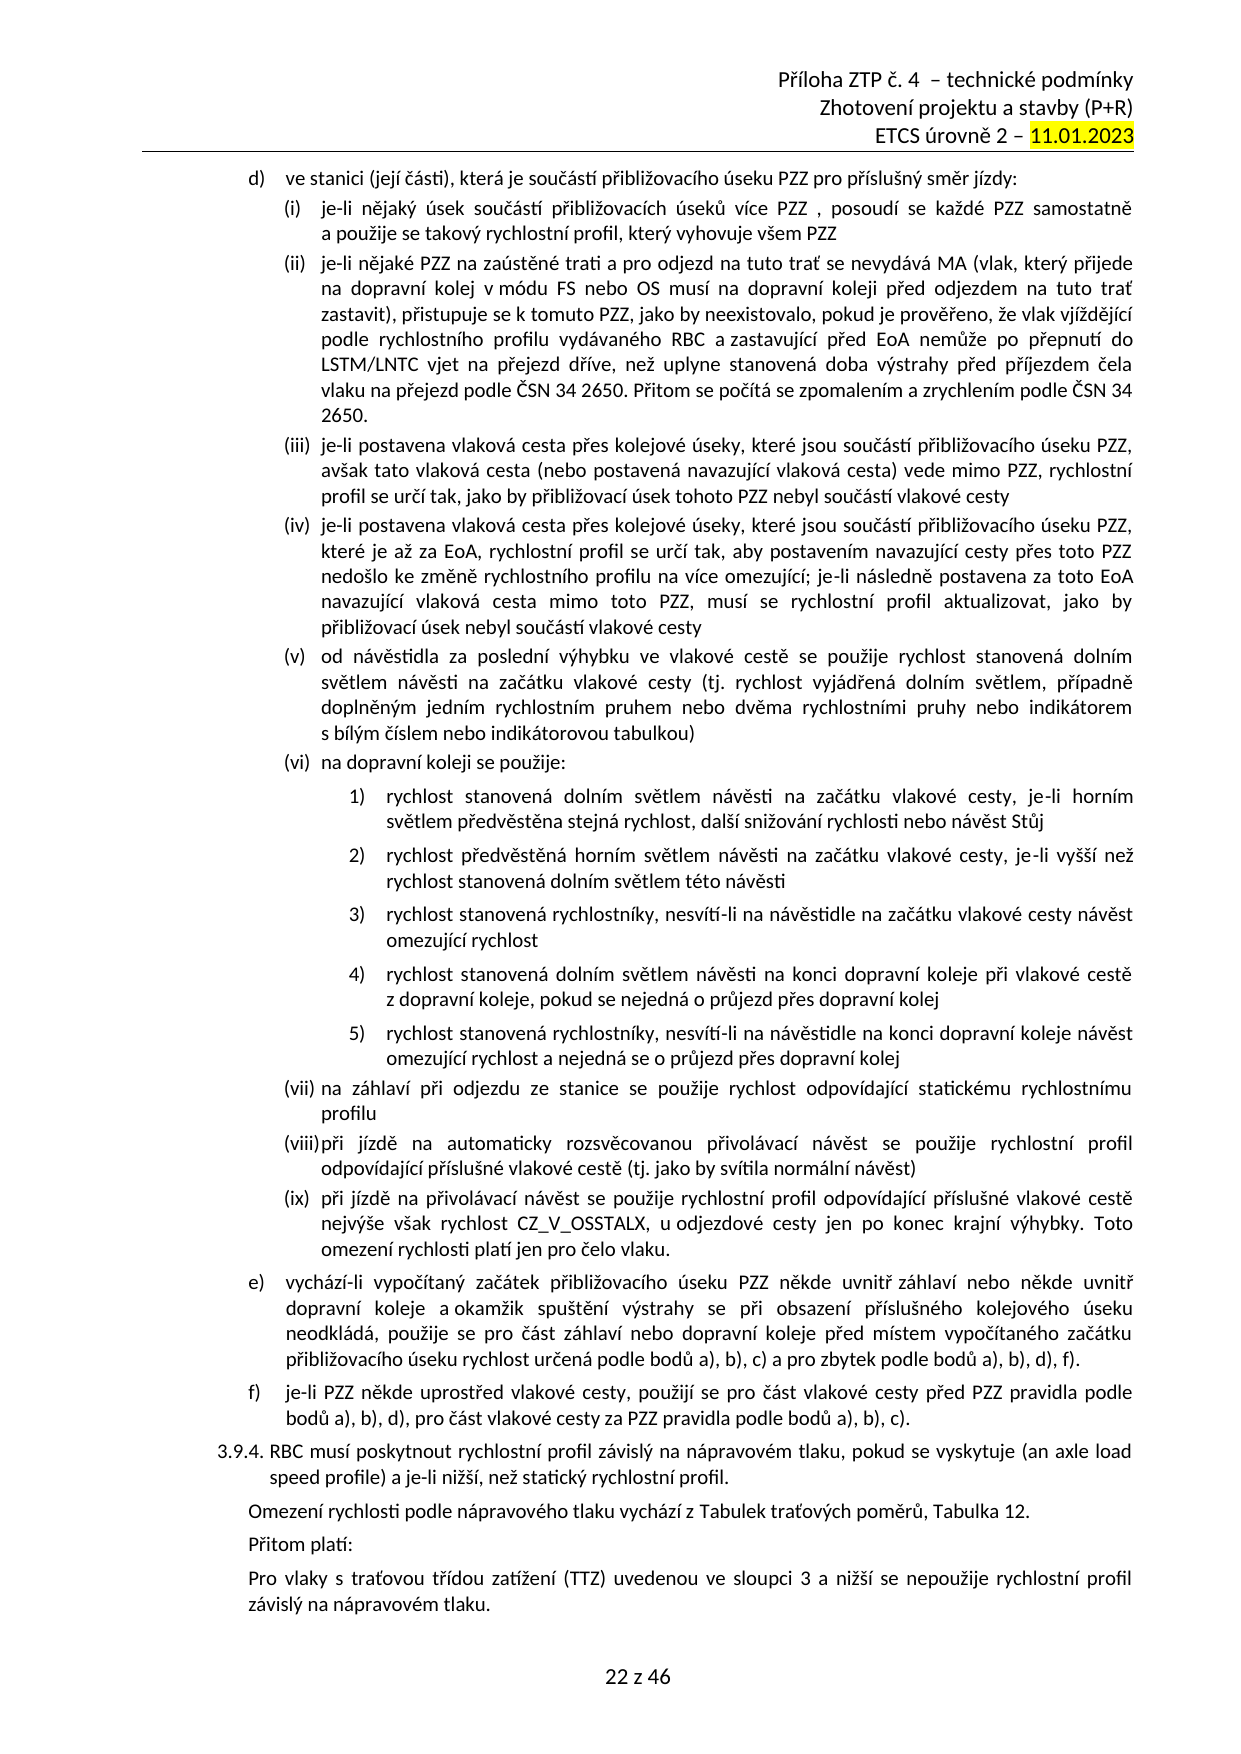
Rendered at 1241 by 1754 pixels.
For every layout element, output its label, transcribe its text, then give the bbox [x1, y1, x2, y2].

text rychlost stanovená dolním světlem návěsti na začátku vlakové cesty, je-li horním světlem předvěstěna stejná rychlost, další snižování rychlosti nebo návěst Stůj [348, 783, 1134, 834]
text rychlost předvěstěná horním světlem návěsti na začátku vlakové cesty, je-li vyšší než rychlost stanovená dolním světlem této návěsti [348, 842, 1134, 893]
text při jízdě na přivolávací návěst se použije rychlostní profil odpovídající příslušné vlakové cestě nejvýše však rychlost CZ_V_OSSTALX, u odjezdové cesty jen po konec krajní výhybky. Toto omezení rychlosti platí jen pro čelo vlaku. [283, 1185, 1134, 1261]
text RBC musí poskytnout rychlostní profil závislý na nápravovém tlaku, pokud se vyskytuje (an axle load speed profile) a je-li nižší, než statický rychlostní profil. [217, 1439, 1134, 1489]
text rychlost stanovená rychlostníky, nesvítí-li na návěstidle na konci dopravní koleje návěst omezující rychlost a nejedná se o průjezd přes dopravní kolej [348, 1020, 1134, 1071]
text od návěstidla za poslední výhybku ve vlakové cestě se použije rychlost stanovená dolním světlem návěsti na začátku vlakové cesty (tj. rychlost vyjádřená dolním světlem, případně doplněným jedním rychlostním pruhem nebo dvěma rychlostními pruhy nebo indikátorem s bílým číslem nebo indikátorovou tabulkou) [283, 644, 1134, 745]
text je-li postavena vlaková cesta přes kolejové úseky, které jsou součástí přibližovacího úseku PZZ, které je až za EoA, rychlostní profil se určí tak, aby postavením navazující cesty přes toto PZZ nedošlo ke změně rychlostního profilu na více omezující; je-li následně postavena za toto EoA navazující vlaková cesta mimo toto PZZ, musí se rychlostní profil aktualizovat, jako by přibližovací úsek nebyl součástí vlakové cesty [283, 512, 1134, 639]
text na dopravní koleji se použije: [283, 749, 1134, 775]
list je-li nějaký úsek součástí přibližovacích úseků více PZZ , posoudí se každé PZZ samostatně a použije se takový rychlostní profil, který vyhovuje všem PZZ [283, 195, 1134, 246]
text Přitom platí: [248, 1532, 1134, 1557]
text rychlost stanovená dolním světlem návěsti na konci dopravní koleje při vlakové cestě z dopravní koleje, pokud se nejedná o průjezd přes dopravní kolej [348, 961, 1134, 1012]
text Omezení rychlosti podle nápravového tlaku vychází z Tabulek traťových poměrů, Tabulka 12. [248, 1498, 1134, 1523]
text ve stanici (její části), která je součástí přibližovacího úseku PZZ pro příslušný směr jízdy: [248, 165, 1134, 191]
text Pro vlaky s traťovou třídou zatížení (TTZ) uvedenou ve sloupci 3 a nižší se nepoužije rychlostní profil závislý na nápravovém tlaku. [248, 1565, 1134, 1616]
text při jízdě na automaticky rozsvěcovanou přivolávací návěst se použije rychlostní profil odpovídající příslušné vlakové cestě (tj. jako by svítila normální návěst) [283, 1130, 1134, 1181]
text vychází-li vypočítaný začátek přibližovacího úseku PZZ někde uvnitř záhlaví nebo někde uvnitř dopravní koleje a okamžik spuštění výstrahy se při obsazení příslušného kolejového úseku neodkládá, použije se pro část záhlaví nebo dopravní koleje před místem vypočítaného začátku přibližovacího úseku rychlost určená podle bodů a), b), c) a pro zbytek podle bodů a), b), d), f). [248, 1269, 1134, 1371]
text je-li nějaké PZZ na zaústěné trati a pro odjezd na tuto trať se nevydává MA (vlak, který přijede na dopravní kolej v módu FS nebo OS musí na dopravní koleji před odjezdem na tuto trať zastavit), přistupuje se k tomuto PZZ, jako by neexistovalo, pokud je prověřeno, že vlak vjíždějící podle rychlostního profilu vydávaného RBC a zastavující před EoA nemůže po přepnutí do LSTM/LNTC vjet na přejezd dříve, než uplyne stanovená doba výstrahy před příjezdem čela vlaku na přejezd podle ČSN 34 2650. Přitom se počítá se zpomalením a zrychlením podle ČSN 34 2650. [283, 250, 1134, 428]
text na záhlaví při odjezdu ze stanice se použije rychlost odpovídající statickému rychlostnímu profilu [283, 1075, 1134, 1126]
text je-li PZZ někde uprostřed vlakové cesty, použijí se pro část vlakové cesty před PZZ pravidla podle bodů a), b), d), pro část vlakové cesty za PZZ pravidla podle bodů a), b), c). [248, 1379, 1134, 1430]
text je-li postavena vlaková cesta přes kolejové úseky, které jsou součástí přibližovacího úseku PZZ, avšak tato vlaková cesta (nebo postavená navazující vlaková cesta) vede mimo PZZ, rychlostní profil se určí tak, jako by přibližovací úsek tohoto PZZ nebyl součástí vlakové cesty [283, 432, 1134, 508]
text rychlost stanovená rychlostníky, nesvítí-li na návěstidle na začátku vlakové cesty návěst omezující rychlost [348, 902, 1134, 952]
